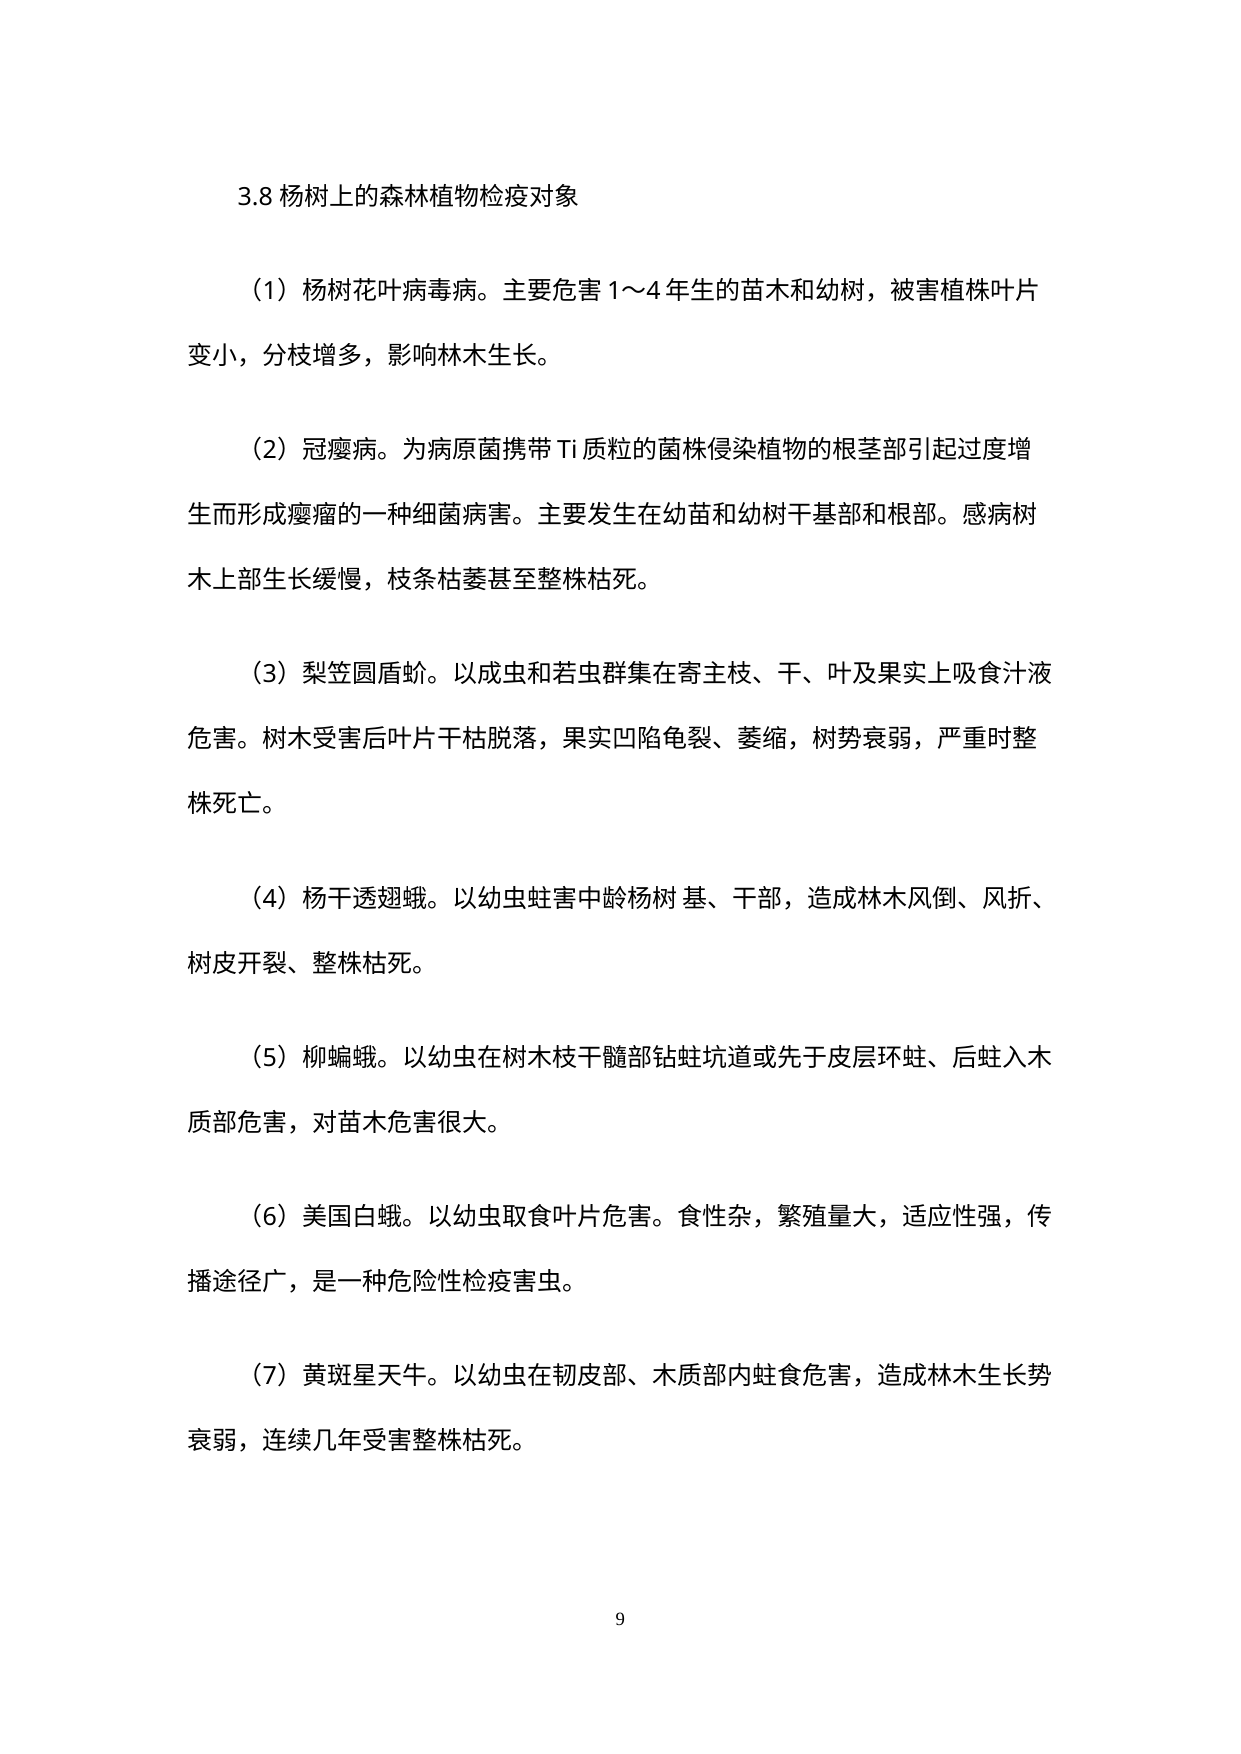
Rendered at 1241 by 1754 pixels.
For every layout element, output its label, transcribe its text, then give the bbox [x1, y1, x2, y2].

text （3）梨笠圆盾蚧。以成虫和若虫群集在寄主枝、干、叶及果实上吸食汁液危害。树木受害后叶片干枯脱落，果实凹陷龟裂、萎缩，树势衰弱，严重时整株死亡。 [187, 639, 1053, 834]
text （7）黄斑星天牛。以幼虫在韧皮部、木质部内蛀食危害，造成林木生长势衰弱，连续几年受害整株枯死。 [187, 1341, 1053, 1471]
text （1）杨树花叶病毒病。主要危害1〜4年生的苗木和幼树，被害植株叶片变小，分枝增多，影响林木生长。 [187, 256, 1053, 386]
text （2）冠瘿病。为病原菌携带Ti质粒的菌株侵染植物的根茎部引起过度增生而形成瘿瘤的一种细菌病害。主要发生在幼苗和幼树干基部和根部。感病树木上部生长缓慢，枝条枯萎甚至整株枯死。 [187, 415, 1053, 610]
text （5）柳蝙蛾。以幼虫在树木枝干髓部钻蛀坑道或先于皮层环蛀、后蛀入木质部危害，对苗木危害很大。 [187, 1023, 1053, 1153]
text 3.8 杨树上的森林植物检疫对象 [187, 162, 1053, 227]
text （6）美国白蛾。以幼虫取食叶片危害。食性杂，繁殖量大，适应性强，传播途径广，是一种危险性检疫害虫。 [187, 1182, 1053, 1312]
text （4）杨干透翅蛾。以幼虫蛀害中龄杨树 基、干部，造成林木风倒、风折、树皮开裂、整株枯死。 [187, 864, 1053, 994]
